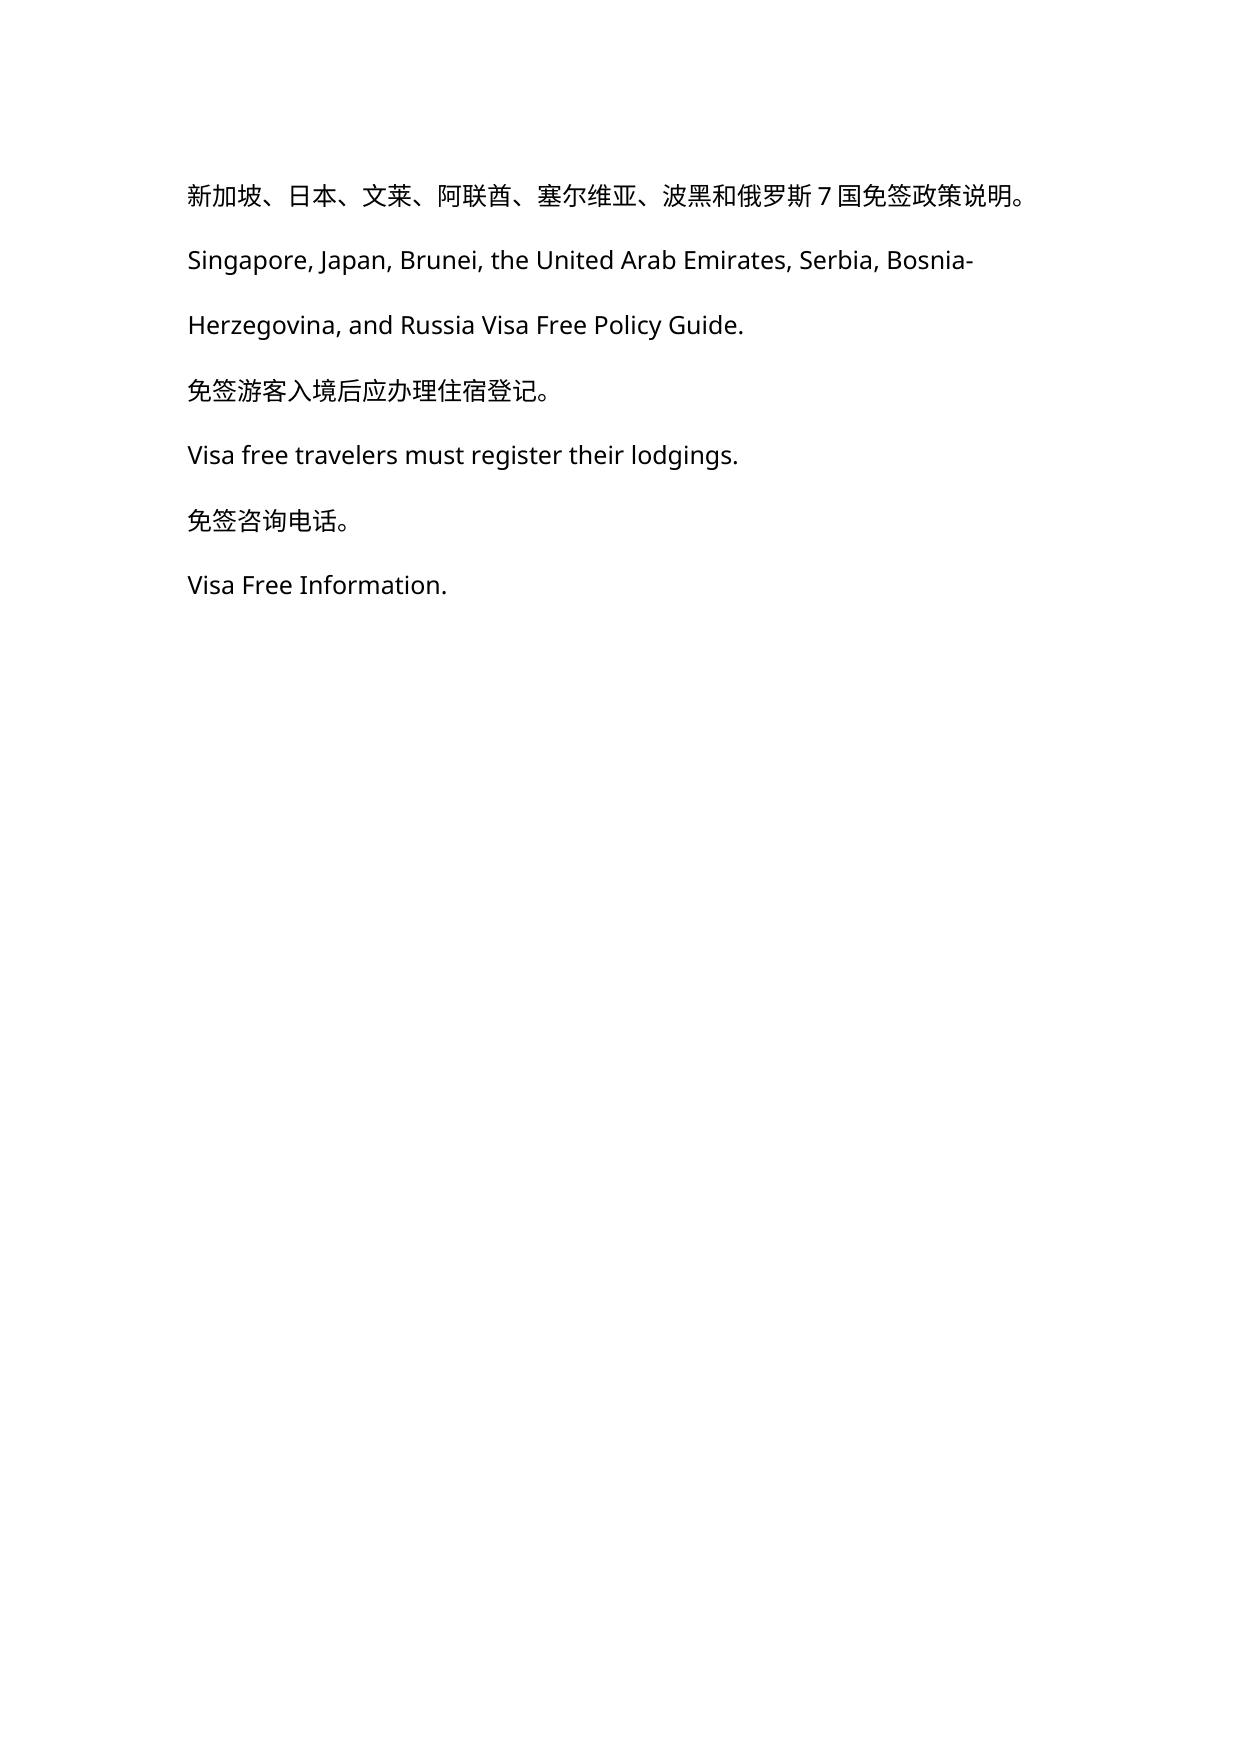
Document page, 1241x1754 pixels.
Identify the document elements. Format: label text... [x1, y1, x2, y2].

text Visa free travelers must register their lodgings. [187, 422, 1053, 487]
text Singapore, Japan, Brunei, the United Arab Emirates, Serbia, Bosnia-Herzegovina, and Russia Visa Free Policy Guide. [187, 227, 1053, 357]
text 新加坡、日本、文莱、阿联酋、塞尔维亚、波黑和俄罗斯7国免签政策说明。 [187, 162, 1053, 227]
text 免签咨询电话。 [187, 487, 1053, 552]
text 免签游客入境后应办理住宿登记。 [187, 357, 1053, 422]
text Visa Free Information. [187, 552, 1053, 617]
